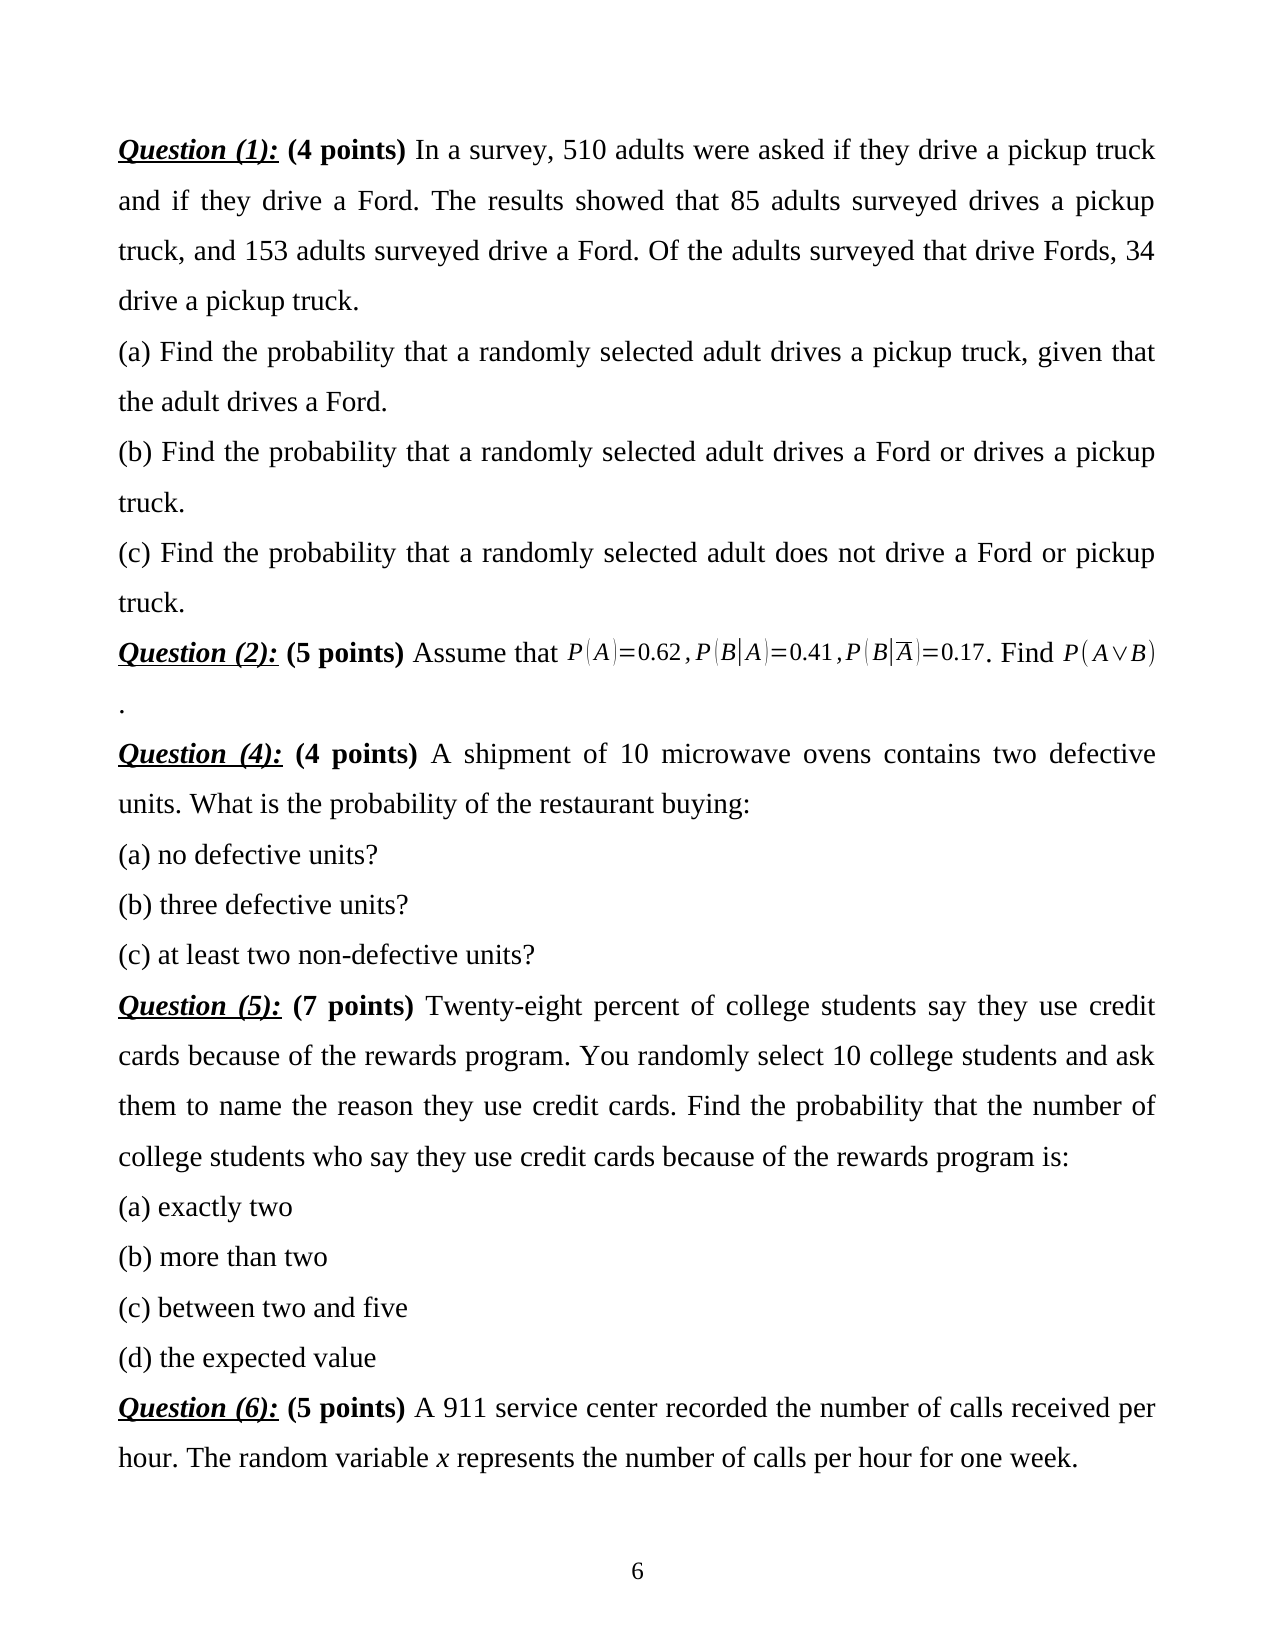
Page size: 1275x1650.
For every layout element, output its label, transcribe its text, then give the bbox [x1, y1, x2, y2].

text (d) the expected value [118, 1340, 1157, 1373]
text (c) Find the probability that a randomly selected adult does not drive a Ford or pickup truck. [118, 535, 1157, 619]
text (c) at least two non-defective units? [118, 937, 1157, 971]
text Question (2): (5 points) Assume that . Find . [118, 636, 1157, 719]
text (a) exactly two [118, 1189, 1157, 1223]
text (a) Find the probability that a randomly selected adult drives a pickup truck, given that the adult drives a Ford. [118, 334, 1157, 418]
text Question (4): (4 points) A shipment of 10 microwave ovens contains two defective units. What is the probability of the restaurant buying: [118, 736, 1157, 820]
text Question (1): (4 points) In a survey, 510 adults were asked if they drive a pickup truck and if they drive a Ford. The results showed that 85 adults surveyed drives a pickup truck, and 153 adults surveyed drive a Ford. Of the adults surveyed that drive Fords, 34 drive a pickup truck. [118, 132, 1157, 317]
text (b) more than two [118, 1239, 1157, 1273]
text (a) no defective units? [118, 837, 1157, 870]
text (b) Find the probability that a randomly selected adult drives a Ford or drives a pickup truck. [118, 434, 1157, 518]
text Question (5): (7 points) Twenty-eight percent of college students say they use credit cards because of the rewards program. You randomly select 10 college students and ask them to name the reason they use credit cards. Find the probability that the number of college students who say they use credit cards because of the rewards program is: [118, 988, 1157, 1172]
text (b) three defective units? [118, 887, 1157, 921]
text (c) between two and five [118, 1290, 1157, 1323]
text Question (6): (5 points) A 911 service center recorded the number of calls received per hour. The random variable x represents the number of calls per hour for one week. [118, 1390, 1157, 1474]
